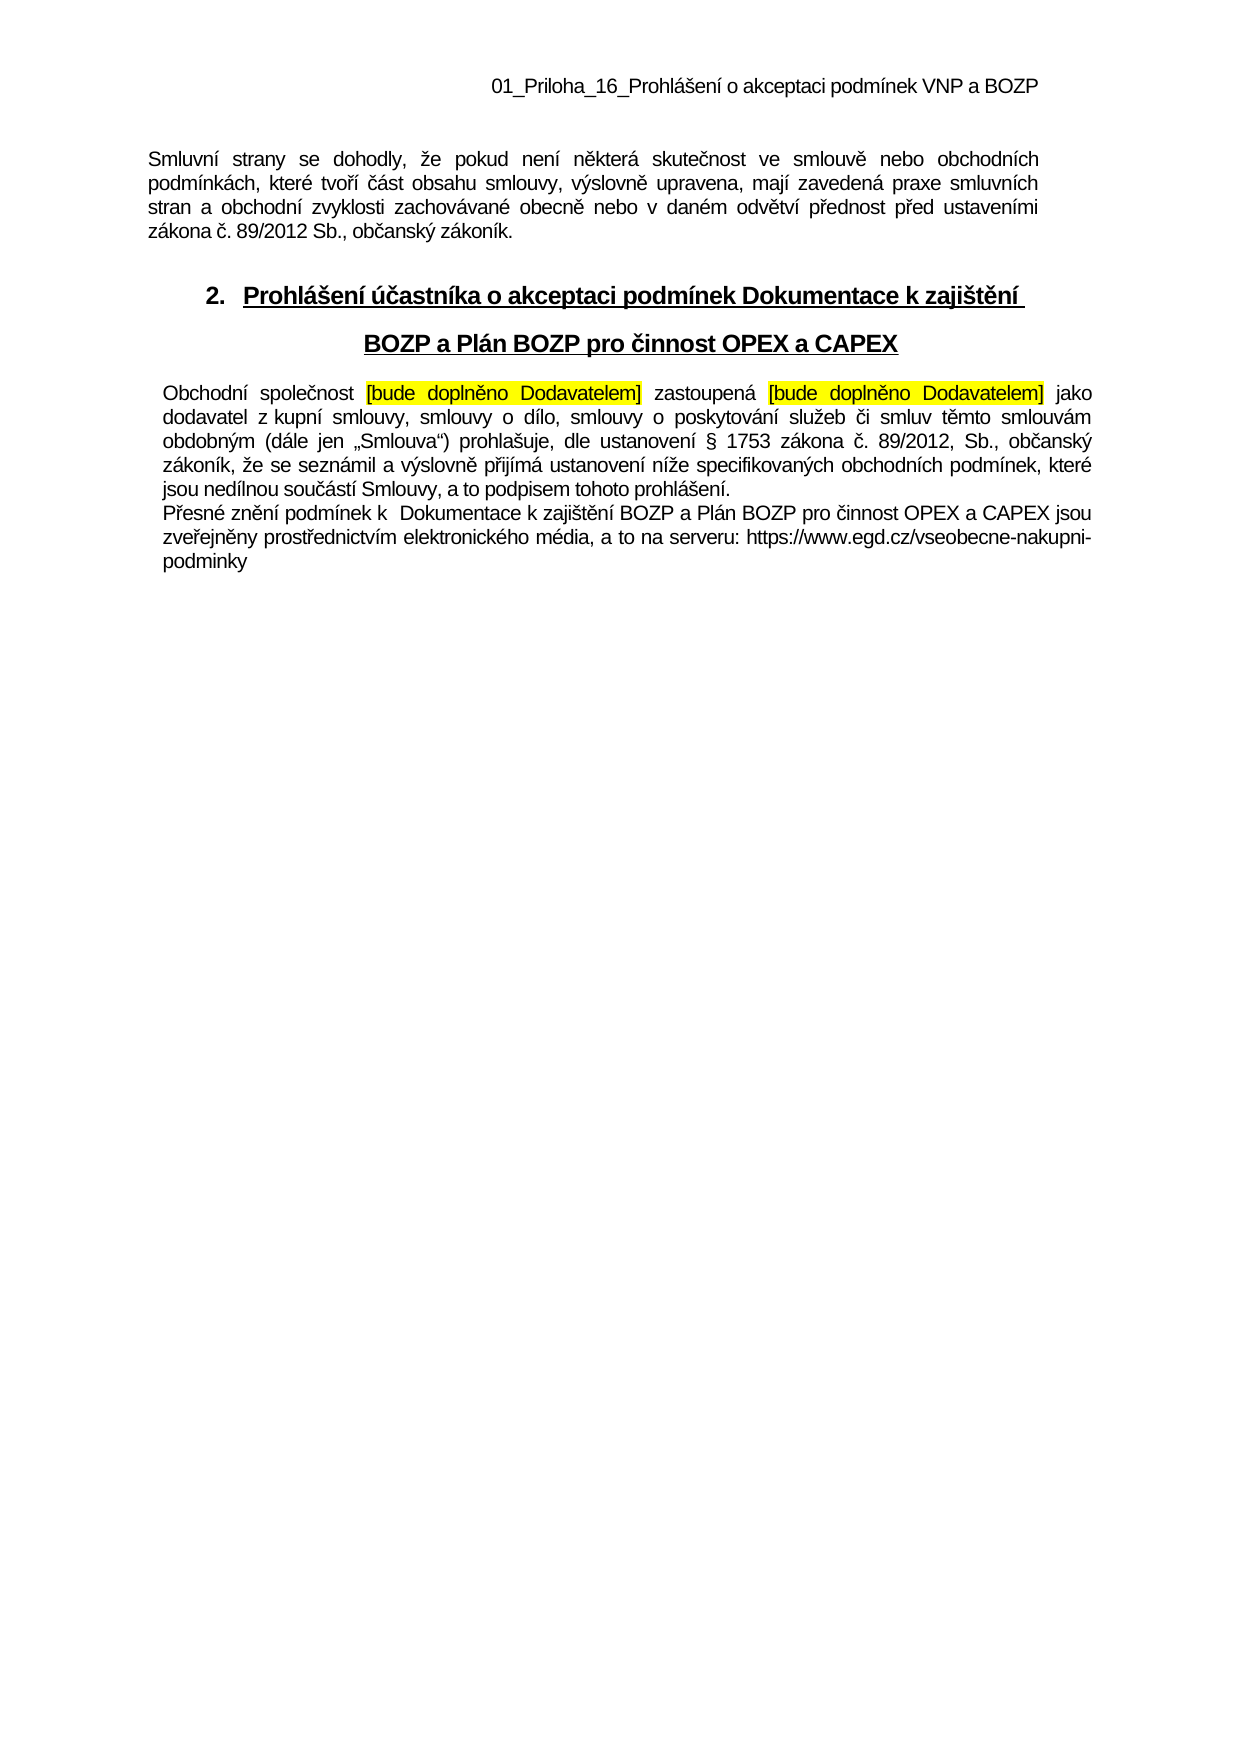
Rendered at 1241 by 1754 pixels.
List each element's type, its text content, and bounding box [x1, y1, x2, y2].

list Prohlášení účastníka o akceptaci podmínek Dokumentace k zajištění [185, 286, 1039, 309]
list Přesné znění podmínek k Dokumentace k zajištění BOZP a Plán BOZP pro činnost OPEX a CAPEX jsou zveřejněny prostřednictvím elektronického média, a to na serveru: https://www.egd.cz/vseobecne-nakupni-podminky [162, 501, 1093, 573]
text Smluvní strany se dohodly, že pokud není některá skutečnost ve smlouvě nebo obchodních podmínkách, které tvoří část obsahu smlouvy, výslovně upravena, mají zavedená praxe smluvních stran a obchodní zvyklosti zachovávané obecně nebo v daném odvětví přednost před ustaveními zákona č. 89/2012 Sb., občanský zákoník. [148, 148, 1039, 243]
list BOZP a Plán BOZP pro činnost OPEX a CAPEX [223, 333, 1039, 357]
list Obchodní společnost [bude doplněno Dodavatelem] zastoupená [bude doplněno Dodavatelem] jako dodavatel z kupní smlouvy, smlouvy o dílo, smlouvy o poskytování služeb či smluv těmto smlouvám obdobným (dále jen „Smlouva“) prohlašuje, dle ustanovení § 1753 zákona č. 89/2012, Sb., občanský zákoník, že se seznámil a výslovně přijímá ustanovení níže specifikovaných obchodních podmínek, které jsou nedílnou součástí Smlouvy, a to podpisem tohoto prohlášení. [162, 381, 1093, 501]
